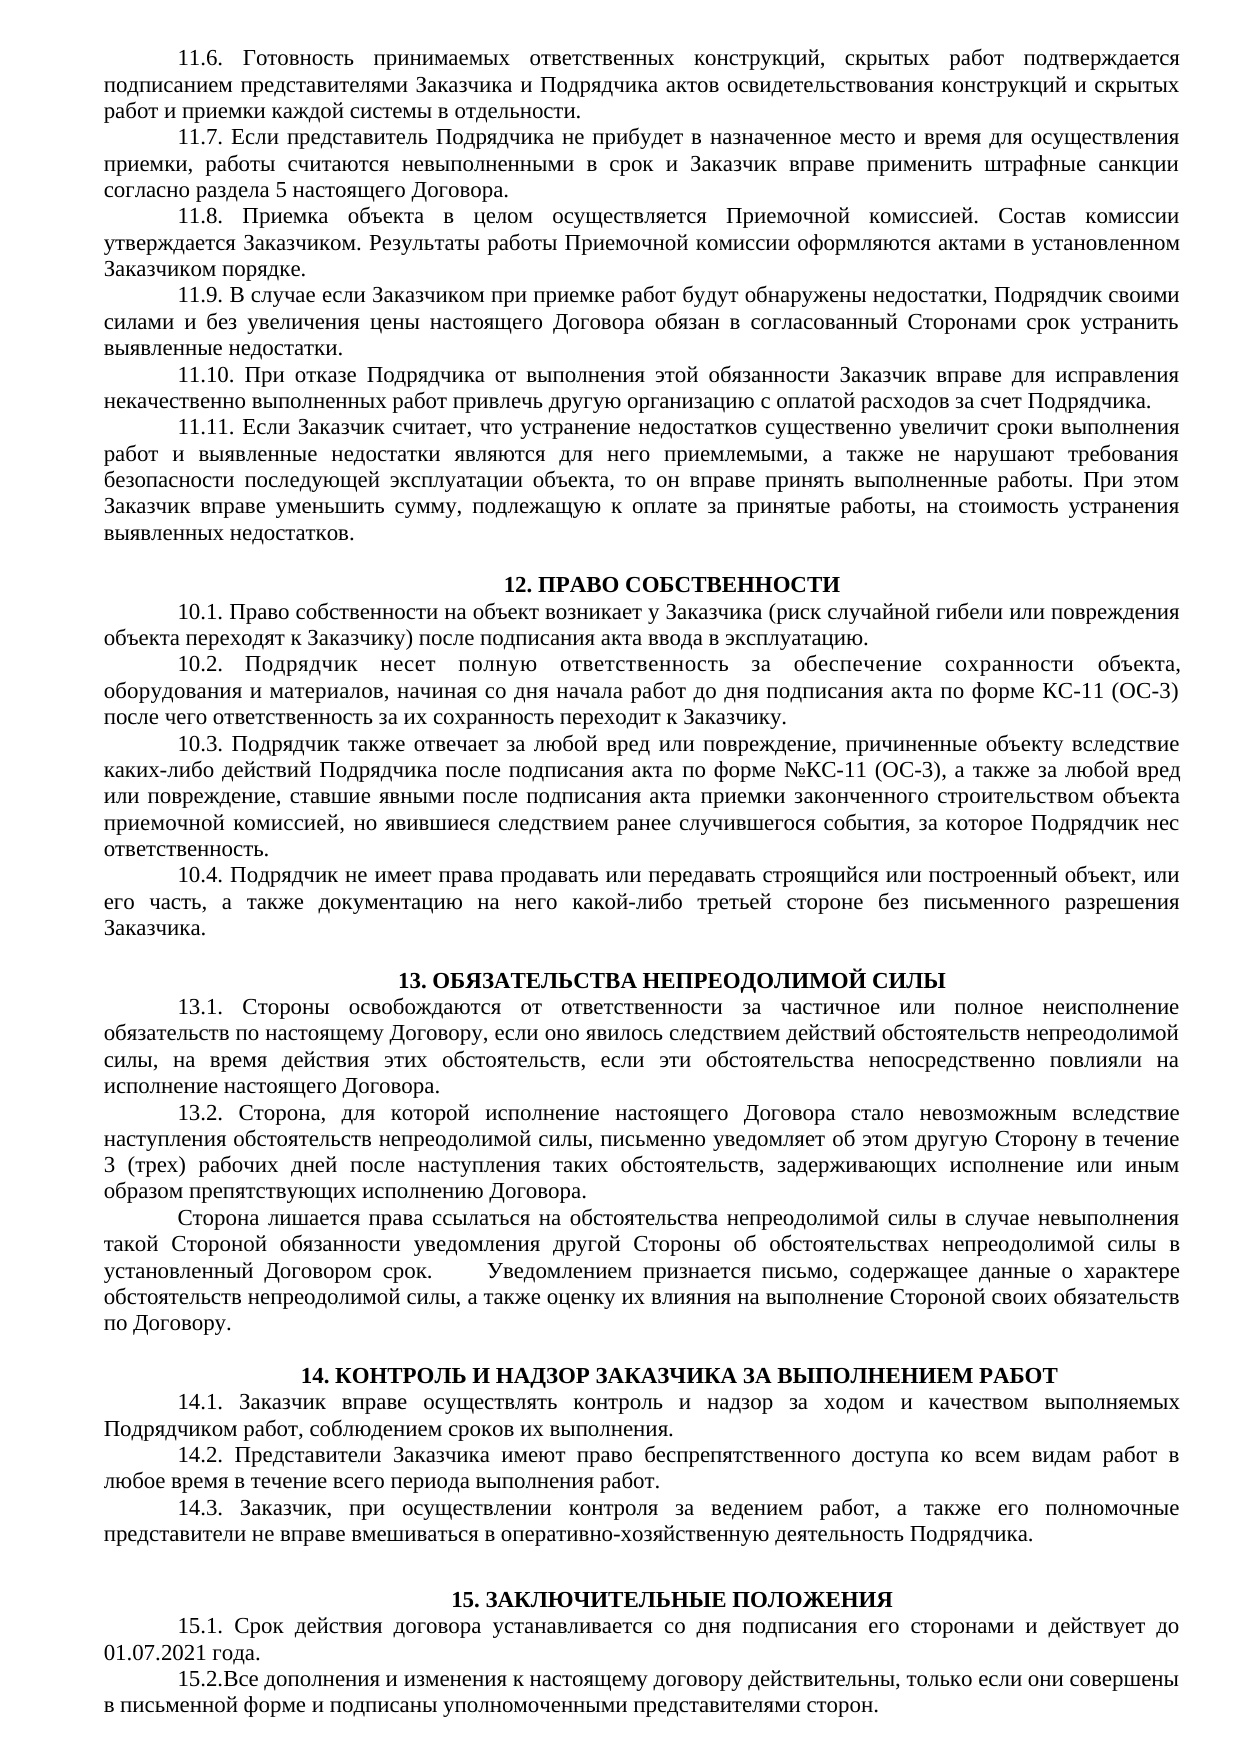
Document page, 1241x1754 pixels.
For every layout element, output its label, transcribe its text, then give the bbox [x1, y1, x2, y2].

text 12. ПРАВО СОБСТВЕННОСТИ [103, 571, 1181, 598]
text 10.4. Подрядчик не имеет права продавать или передавать строящийся или построенный объект, или его часть, а также документацию на него какой-либо третьей стороне без письменного разрешения Заказчика. [103, 861, 1181, 940]
text 11.7. Если представитель Подрядчика не прибудет в назначенное место и время для осуществления приемки, работы считаются невыполненными в срок и Заказчик вправе применить штрафные санкции согласно раздела 5 настоящего Договора. [103, 123, 1181, 202]
text 14.2. Представители Заказчика имеют право беспрепятственного доступа ко всем видам работ в любое время в течение всего периода выполнения работ. [103, 1441, 1181, 1494]
text Сторона лишается права ссылаться на обстоятельства непреодолимой силы в случае невыполнения такой Стороной обязанности уведомления другой Стороны об обстоятельствах непреодолимой силы в установленный Договором срок. Уведомлением признается письмо, содержащее данные о характере обстоятельств непреодолимой силы, а также оценку их влияния на выполнение Стороной своих обязательств по Договору. [103, 1204, 1181, 1336]
text 11.6. Готовность принимаемых ответственных конструкций, скрытых работ подтверждается подписанием представителями Заказчика и Подрядчика актов освидетельствования конструкций и скрытых работ и приемки каждой системы в отдельности. [103, 44, 1181, 123]
text 13. ОБЯЗАТЕЛЬСТВА НЕПРЕОДОЛИМОЙ СИЛЫ [103, 967, 1181, 993]
text 15.2.Все дополнения и изменения к настоящему договору действительны, только если они совершены в письменной форме и подписаны уполномоченными представителями сторон. [103, 1665, 1181, 1718]
text 10.2. Подрядчик несет полную ответственность за обеспечение сохранности объекта, оборудования и материалов, начиная со дня начала работ до дня подписания акта по форме КС-11 (ОС-3) после чего ответственность за их сохранность переходит к Заказчику. [103, 651, 1181, 729]
text 15.1. Срок действия договора устанавливается со дня подписания его сторонами и действует до 01.07.2021 года. [103, 1612, 1181, 1665]
text 15. ЗАКЛЮЧИТЕЛЬНЫЕ ПОЛОЖЕНИЯ [103, 1586, 1181, 1612]
text 14.3. Заказчик, при осуществлении контроля за ведением работ, а также его полномочные представители не вправе вмешиваться в оперативно-хозяйственную деятельность Подрядчика. [103, 1494, 1181, 1547]
text 10.3. Подрядчик также отвечает за любой вред или повреждение, причиненные объекту вследствие каких-либо действий Подрядчика после подписания акта по форме №КС-11 (ОС-3), а также за любой вред или повреждение, ставшие явными после подписания акта приемки законченного строительством объекта приемочной комиссией, но явившиеся следствием ранее случившегося события, за которое Подрядчик нес ответственность. [103, 729, 1181, 861]
text 10.1. Право собственности на объект возникает у Заказчика (риск случайной гибели или повреждения объекта переходят к Заказчику) после подписания акта ввода в эксплуатацию. [103, 598, 1181, 651]
text 11.8. Приемка объекта в целом осуществляется Приемочной комиссией. Состав комиссии утверждается Заказчиком. Результаты работы Приемочной комиссии оформляются актами в установленном Заказчиком порядке. [103, 202, 1181, 282]
text 11.10. При отказе Подрядчика от выполнения этой обязанности Заказчик вправе для исправления некачественно выполненных работ привлечь другую организацию с оплатой расходов за счет Подрядчика. [103, 361, 1181, 413]
text 11.9. В случае если Заказчиком при приемке работ будут обнаружены недостатки, Подрядчик своими силами и без увеличения цены настоящего Договора обязан в согласованный Сторонами срок устранить выявленные недостатки. [103, 282, 1181, 361]
text 11.11. Если Заказчик считает, что устранение недостатков существенно увеличит сроки выполнения работ и выявленные недостатки являются для него приемлемыми, а также не нарушают требования безопасности последующей эксплуатации объекта, то он вправе принять выполненные работы. При этом Заказчик вправе уменьшить сумму, подлежащую к оплате за принятые работы, на стоимость устранения выявленных недостатков. [103, 413, 1181, 545]
text 14.1. Заказчик вправе осуществлять контроль и надзор за ходом и качеством выполняемых Подрядчиком работ, соблюдением сроков их выполнения. [103, 1388, 1181, 1441]
text 14. КОНТРОЛЬ И НАДЗОР ЗАКАЗЧИКА ЗА ВЫПОЛНЕНИЕМ РАБОТ [103, 1362, 1181, 1388]
text 13.1. Стороны освобождаются от ответственности за частичное или полное неисполнение обязательств по настоящему Договору, если оно явилось следствием действий обстоятельств непреодолимой силы, на время действия этих обстоятельств, если эти обстоятельства непосредственно повлияли на исполнение настоящего Договора. [103, 993, 1181, 1098]
text 13.2. Сторона, для которой исполнение настоящего Договора стало невозможным вследствие наступления обстоятельств непреодолимой силы, письменно уведомляет об этом другую Сторону в течение 3 (трех) рабочих дней после наступления таких обстоятельств, задерживающих исполнение или иным образом препятствующих исполнению Договора. [103, 1098, 1181, 1204]
